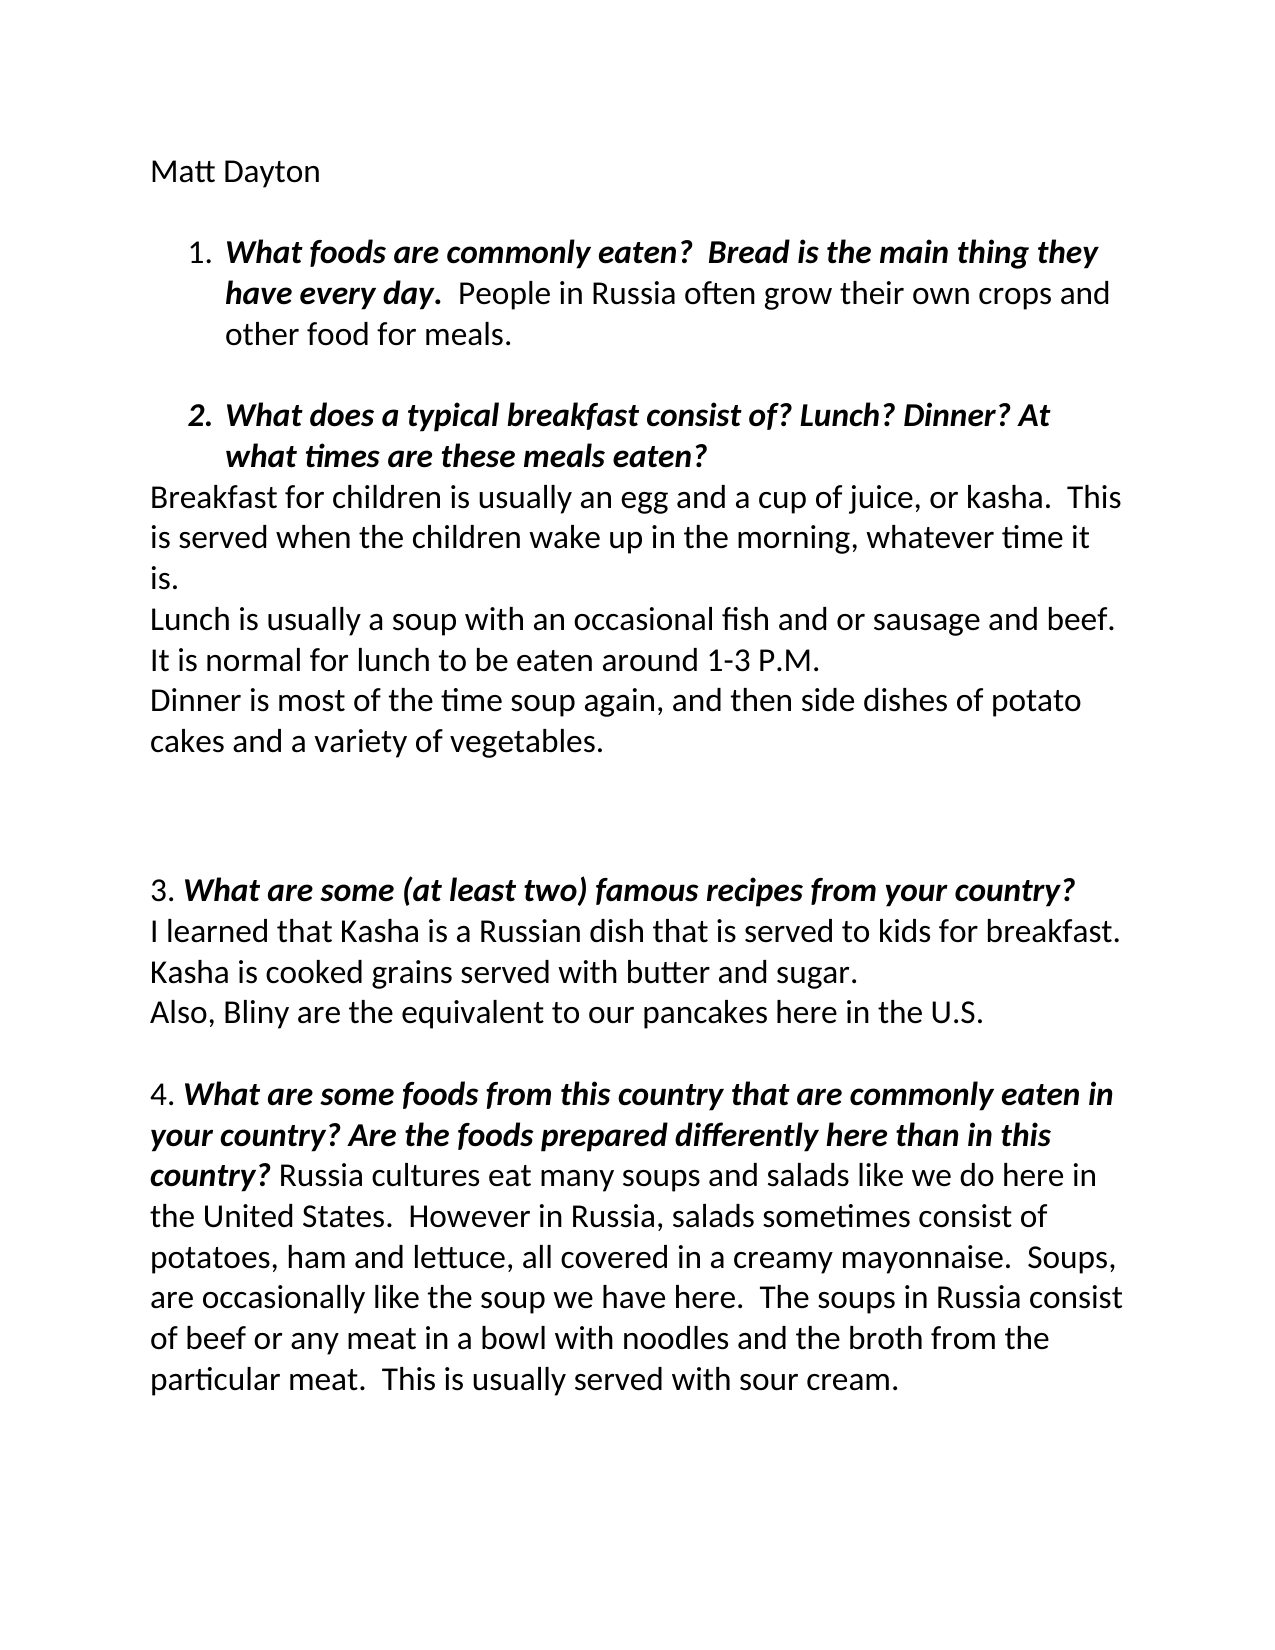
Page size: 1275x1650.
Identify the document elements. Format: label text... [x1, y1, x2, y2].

list What does a typical breakfast consist of? Lunch? Dinner? At what times are these meals eaten? [187, 394, 1125, 476]
text 4. What are some foods from this country that are commonly eaten in your country? Are the foods prepared differently here than in this country? Russia cultures eat many soups and salads like we do here in the United States. However in Russia, salads sometimes consist of potatoes, ham and lettuce, all covered in a creamy mayonnaise. Soups, are occasionally like the soup we have here. The soups in Russia consist of beef or any meat in a bowl with noodles and the broth from the particular meat. This is usually served with sour cream. [150, 1073, 1125, 1399]
text I learned that Kasha is a Russian dish that is served to kids for breakfast. Kasha is cooked grains served with butter and sugar. [150, 910, 1125, 991]
list What foods are commonly eaten? Bread is the main thing they have every day. People in Russia often grow their own crops and other food for meals. [187, 231, 1125, 354]
text Breakfast for children is usually an egg and a cup of juice, or kasha. This is served when the children wake up in the morning, whatever time it is. [150, 476, 1125, 598]
text 3. What are some (at least two) famous recipes from your country? [150, 869, 1125, 910]
text Dinner is most of the time soup again, and then side dishes of potato cakes and a variety of vegetables. [150, 679, 1125, 761]
text Lunch is usually a soup with an occasional fish and or sausage and beef. It is normal for lunch to be eaten around 1-3 P.M. [150, 598, 1125, 679]
text Also, Bliny are the equivalent to our pancakes here in the U.S. [150, 991, 1125, 1032]
text Matt Dayton [150, 150, 1125, 191]
